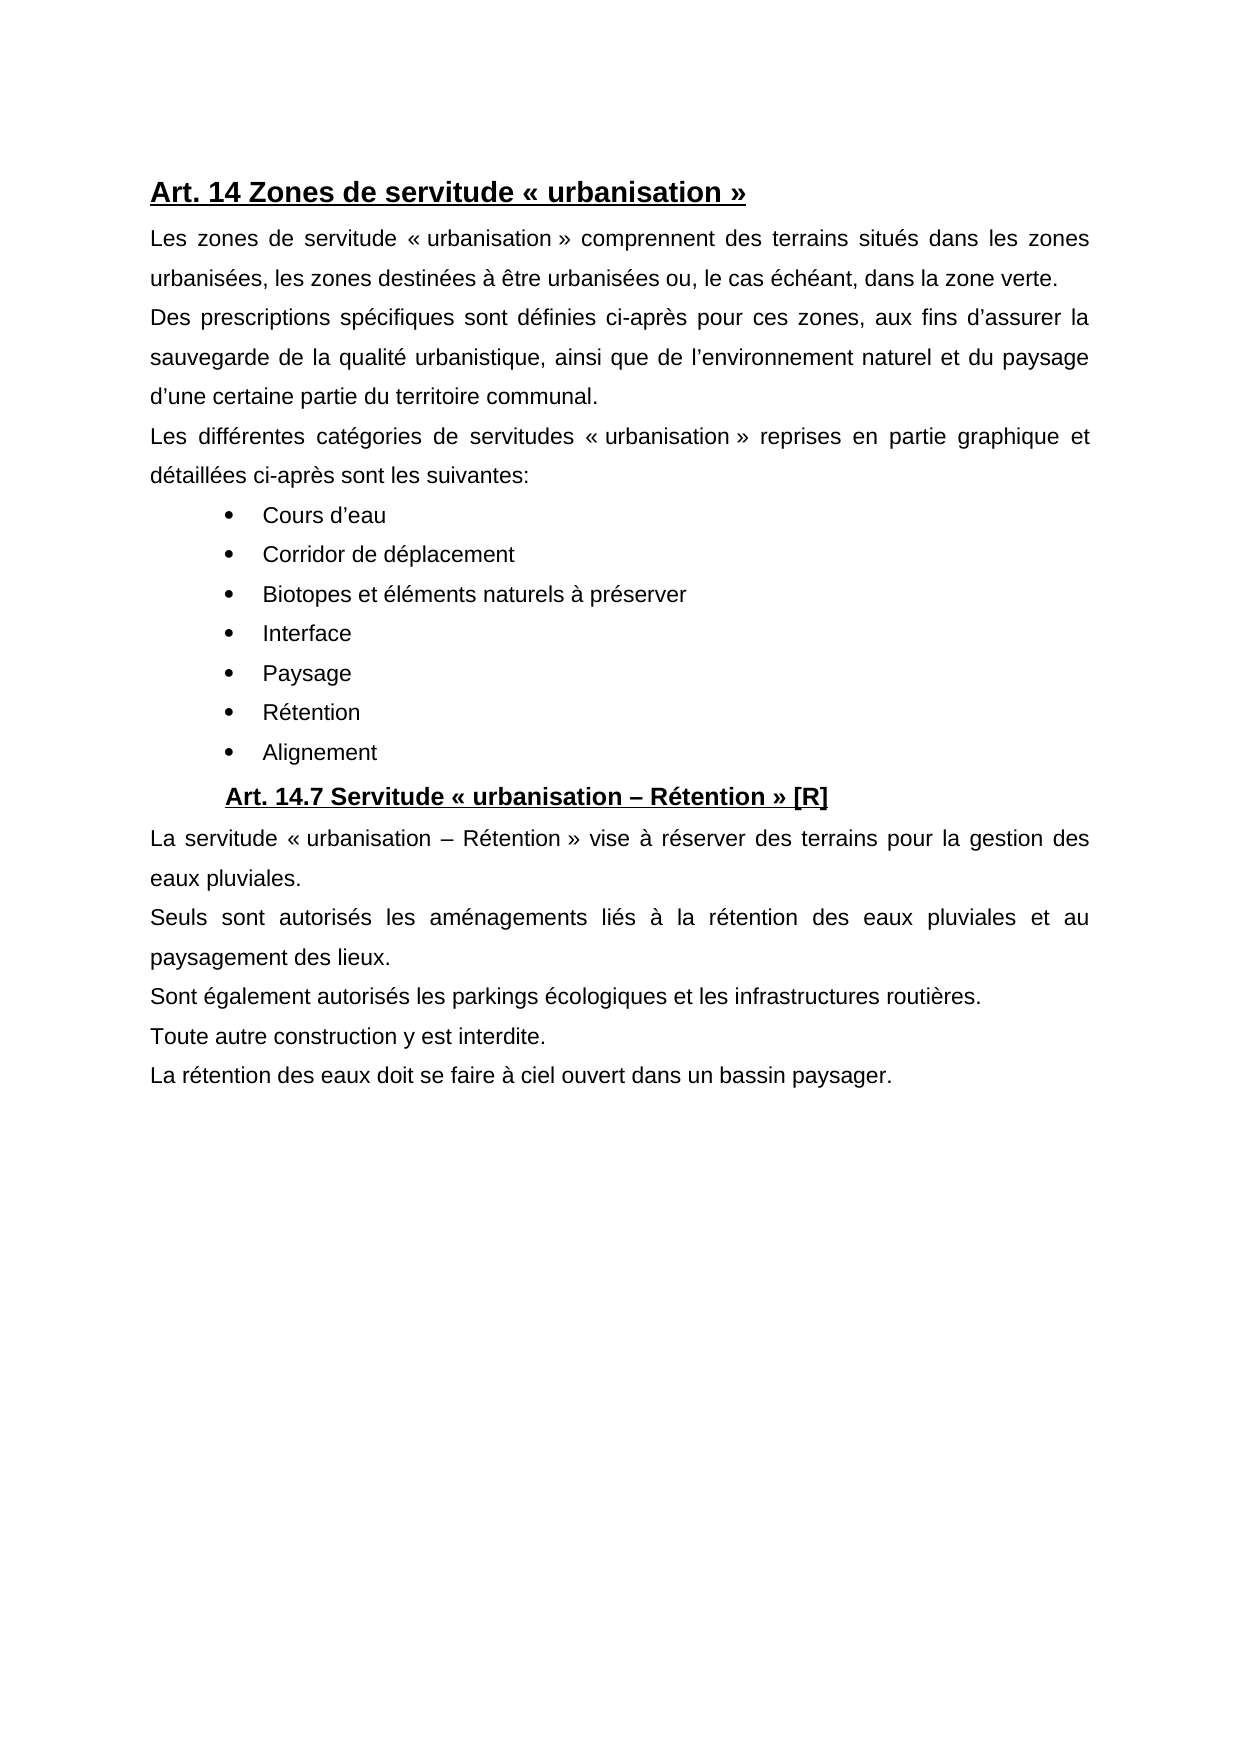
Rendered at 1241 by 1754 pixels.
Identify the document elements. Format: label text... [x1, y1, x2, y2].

text Les différentes catégories de servitudes « urbanisation » reprises en partie graphique et détaillées ci-après sont les suivantes: [150, 423, 1090, 488]
list Interface [225, 620, 1090, 646]
text La rétention des eaux doit se faire à ciel ouvert dans un bassin paysager. [150, 1062, 1090, 1088]
list Cours d’eau [225, 502, 1090, 528]
list Biotopes et éléments naturels à préserver [225, 581, 1090, 607]
subtitle Art. 14.7 Servitude « urbanisation – Rétention » [R] [225, 782, 1090, 811]
list Alignement [225, 738, 1090, 765]
list Rétention [225, 699, 1090, 725]
text Seuls sont autorisés les aménagements liés à la rétention des eaux pluviales et au paysagement des lieux. [150, 904, 1090, 970]
text Toute autre construction y est interdite. [150, 1023, 1090, 1049]
list Paysage [225, 659, 1090, 686]
text Les zones de servitude « urbanisation » comprennent des terrains situés dans les zones urbanisées, les zones destinées à être urbanisées ou, le cas échéant, dans la zone verte. [150, 225, 1090, 291]
subtitle Art. 14 Zones de servitude « urbanisation » [150, 175, 1090, 208]
text Des prescriptions spécifiques sont définies ci-après pour ces zones, aux fins d’assurer la sauvegarde de la qualité urbanistique, ainsi que de l’environnement naturel et du paysage d’une certaine partie du territoire communal. [150, 304, 1090, 409]
text Sont également autorisés les parkings écologiques et les infrastructures routières. [150, 983, 1090, 1009]
text La servitude « urbanisation – Rétention » vise à réserver des terrains pour la gestion des eaux pluviales. [150, 825, 1090, 891]
list Corridor de déplacement [225, 541, 1090, 567]
